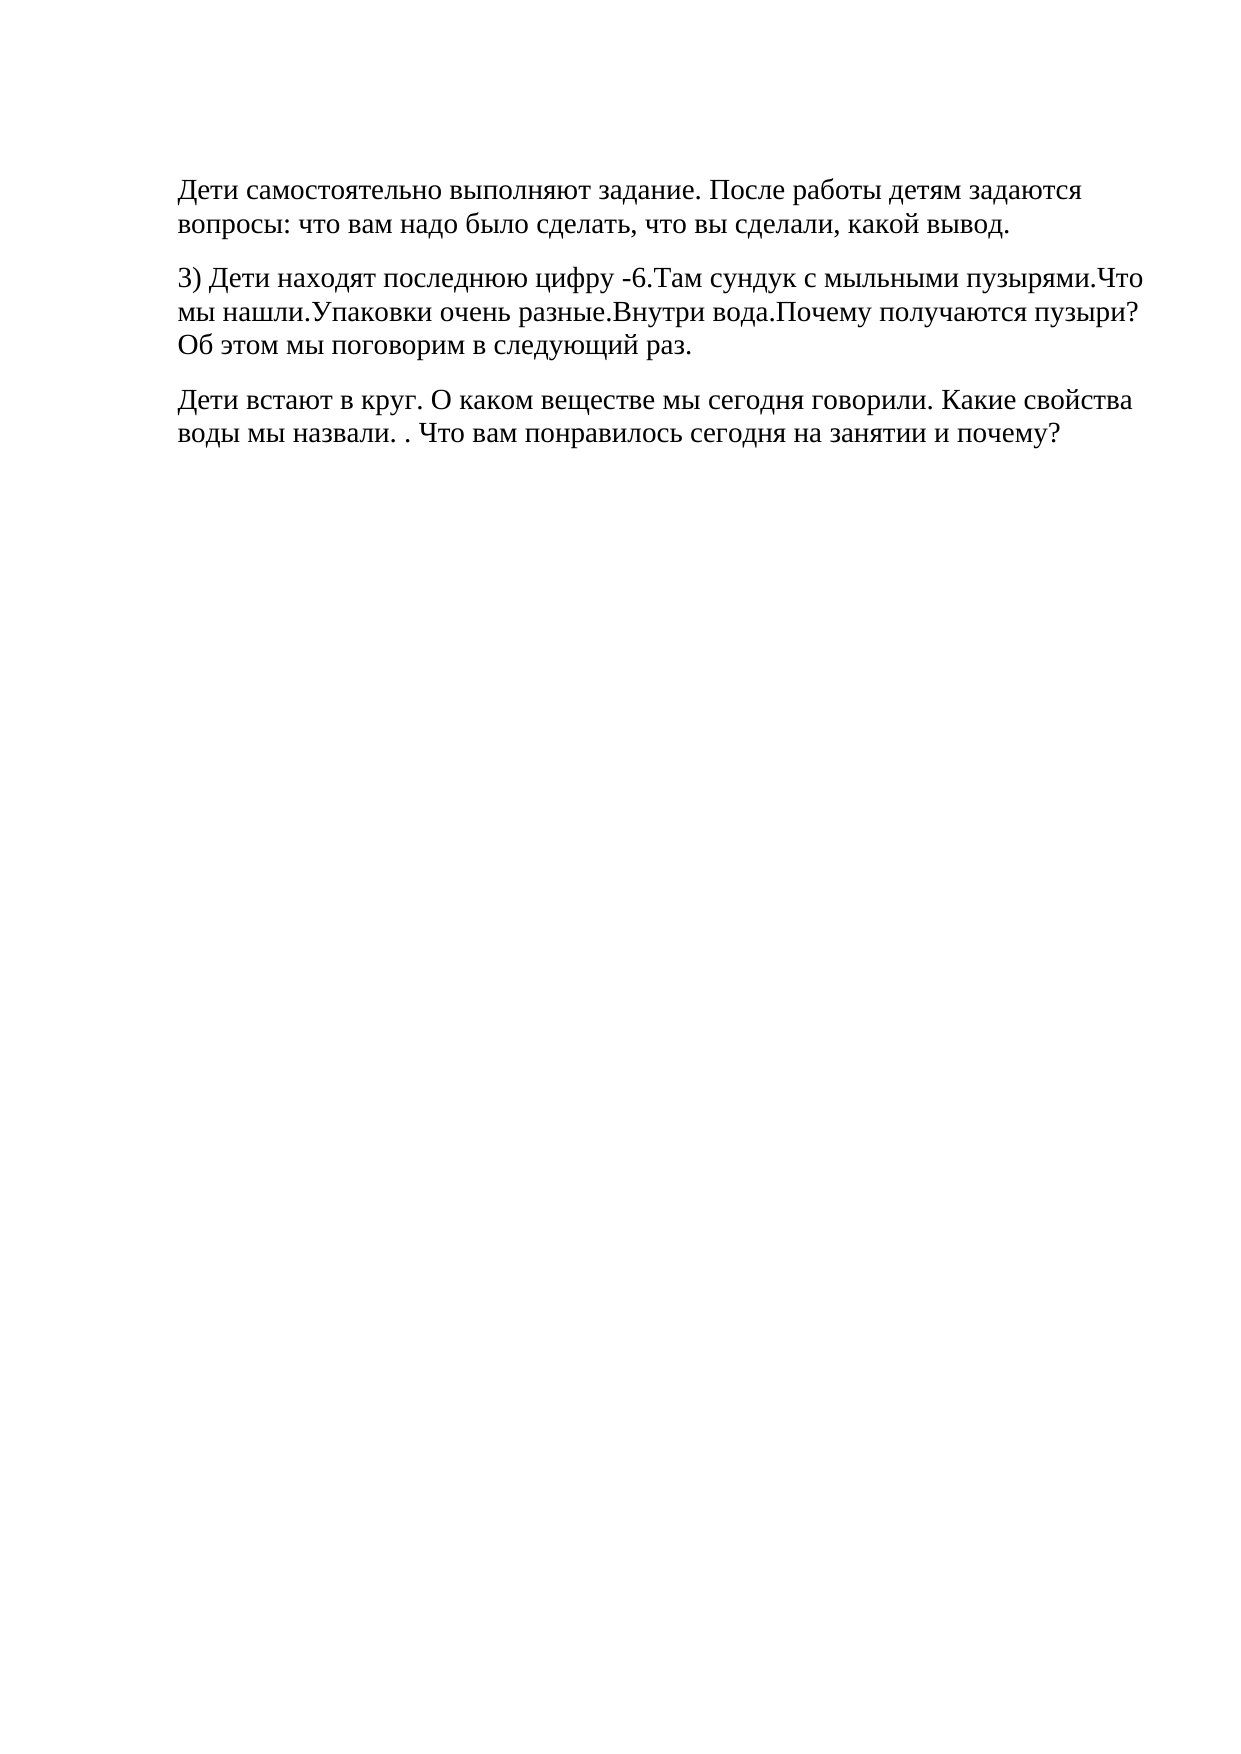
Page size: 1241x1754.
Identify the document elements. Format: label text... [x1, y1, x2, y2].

text 3) Дети находят последнюю цифру -6.Там сундук с мыльными пузырями.Что мы нашли.Упаковки очень разные.Внутри вода.Почему получаются пузыри?Об этом мы поговорим в следующий раз. [177, 260, 1152, 361]
text Дети встают в круг. О каком веществе мы сегодня говорили. Какие свойства воды мы назвали. . Что вам понравилось сегодня на занятии и почему? [177, 382, 1152, 449]
text Дети самостоятельно выполняют задание. После работы детям задаются вопросы: что вам надо было сделать, что вы сделали, какой вывод. [177, 172, 1152, 239]
